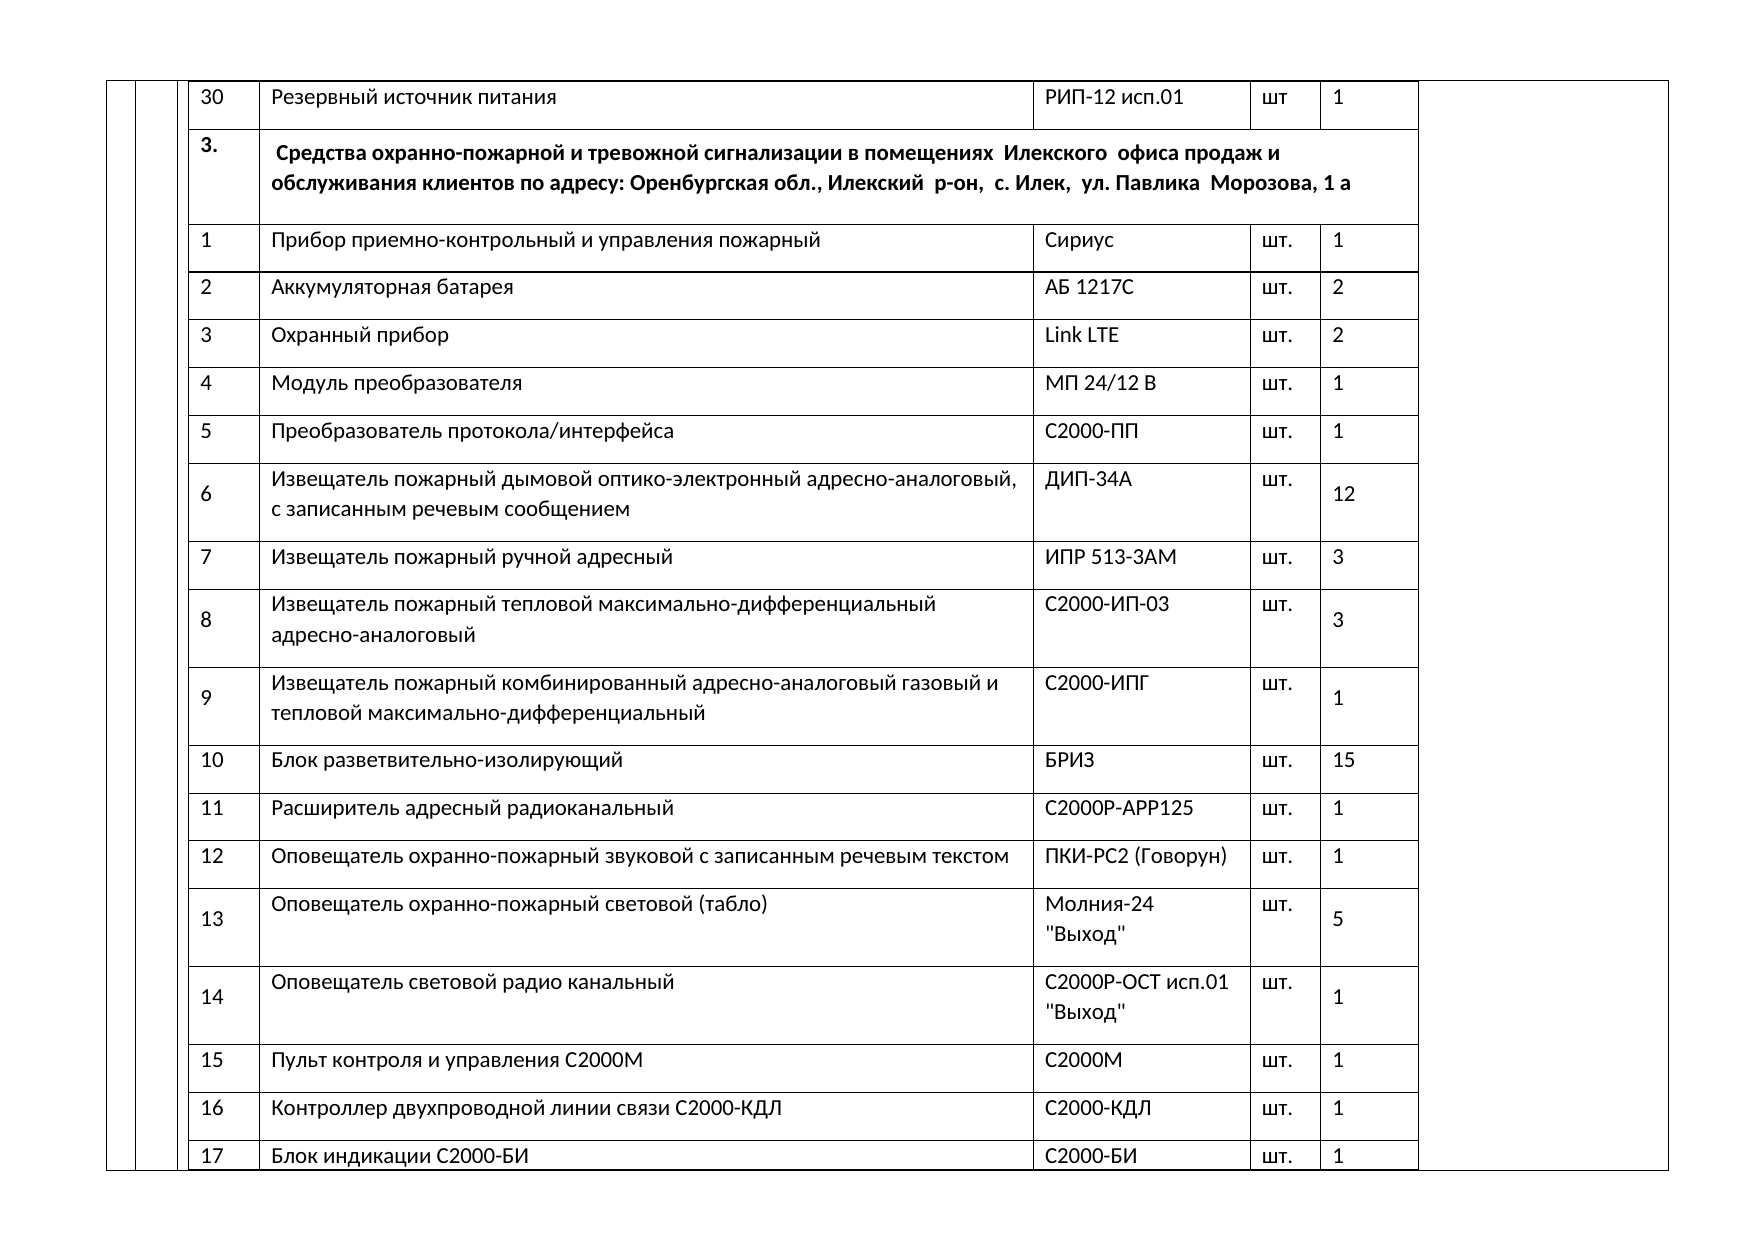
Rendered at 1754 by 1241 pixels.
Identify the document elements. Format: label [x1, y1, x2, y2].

table_header [189, 130, 259, 224]
table_header [1321, 746, 1418, 793]
table_header [189, 225, 259, 271]
table_header [189, 746, 259, 793]
table_header [1251, 1093, 1320, 1140]
table_header [260, 841, 1033, 888]
table_header [1321, 1093, 1418, 1140]
table_header [1251, 746, 1320, 793]
table_header [1321, 668, 1418, 745]
table_header [260, 746, 1033, 793]
table_header [1251, 889, 1320, 966]
table_header [189, 590, 259, 667]
table_header [1251, 416, 1320, 463]
table_header [1034, 368, 1250, 415]
table_header [260, 273, 1033, 319]
table_header [1034, 225, 1250, 271]
table_header [178, 81, 188, 1170]
table_header [1321, 542, 1418, 589]
table_header [1251, 841, 1320, 888]
table_header [189, 668, 259, 745]
table_header [1251, 590, 1320, 667]
table_header [260, 794, 1033, 840]
table_header [1034, 967, 1250, 1044]
table_header [260, 464, 1033, 541]
table_header [1251, 967, 1320, 1044]
table_header [1251, 1045, 1320, 1092]
table_header [189, 542, 259, 589]
table_header [1321, 464, 1418, 541]
table_header [136, 81, 177, 1170]
table_header [260, 320, 1033, 367]
table_header [1034, 542, 1250, 589]
table_header [1321, 368, 1418, 415]
table_header [1034, 416, 1250, 463]
table_header [260, 416, 1033, 463]
table_header [189, 794, 259, 840]
table_header [189, 841, 259, 888]
table_header [1034, 464, 1250, 541]
table_header [1251, 464, 1320, 541]
table_header [1251, 273, 1320, 319]
table_header [260, 368, 1033, 415]
table_header [1321, 320, 1418, 367]
table_header [1321, 416, 1418, 463]
table_header [260, 1093, 1033, 1140]
table_header [189, 1141, 259, 1169]
table_header [1034, 668, 1250, 745]
table_header [1034, 273, 1250, 319]
table_header [189, 967, 259, 1044]
table_header [1321, 967, 1418, 1044]
table_header [1251, 1141, 1320, 1169]
table_header [189, 82, 259, 129]
table_header [1251, 668, 1320, 745]
table_header [260, 225, 1033, 271]
table_header [189, 889, 259, 966]
table_header [189, 1045, 259, 1092]
table_header [1321, 590, 1418, 667]
table_header [1034, 590, 1250, 667]
table_header [1034, 320, 1250, 367]
table_header [1034, 1093, 1250, 1140]
table_header [1321, 889, 1418, 966]
table_header [1321, 1045, 1418, 1092]
table_header [1251, 794, 1320, 840]
table_header [189, 464, 259, 541]
table_header [1321, 273, 1418, 319]
table_header [1419, 81, 1668, 1170]
table_header [260, 889, 1033, 966]
table_header [260, 542, 1033, 589]
table_header [260, 1045, 1033, 1092]
table_header [1034, 794, 1250, 840]
table_header [260, 1141, 1033, 1169]
table_header [1321, 225, 1418, 271]
table_header [189, 416, 259, 463]
table_header [1251, 320, 1320, 367]
table_header [1034, 1045, 1250, 1092]
table_header [1251, 542, 1320, 589]
table_header [107, 81, 135, 1170]
table_header [1034, 889, 1250, 966]
table_header [260, 668, 1033, 745]
table_header [260, 590, 1033, 667]
table_header [1034, 1141, 1250, 1169]
table_header [1251, 225, 1320, 271]
table_header [1034, 841, 1250, 888]
table_header [189, 1093, 259, 1140]
table_header [189, 273, 259, 319]
table_header [1321, 794, 1418, 840]
table_header [1321, 1141, 1418, 1169]
table_header [1321, 82, 1418, 129]
table_header [1034, 746, 1250, 793]
table_header [1251, 368, 1320, 415]
table_header [260, 967, 1033, 1044]
table_header [189, 320, 259, 367]
table_header [1321, 841, 1418, 888]
table_header [189, 368, 259, 415]
